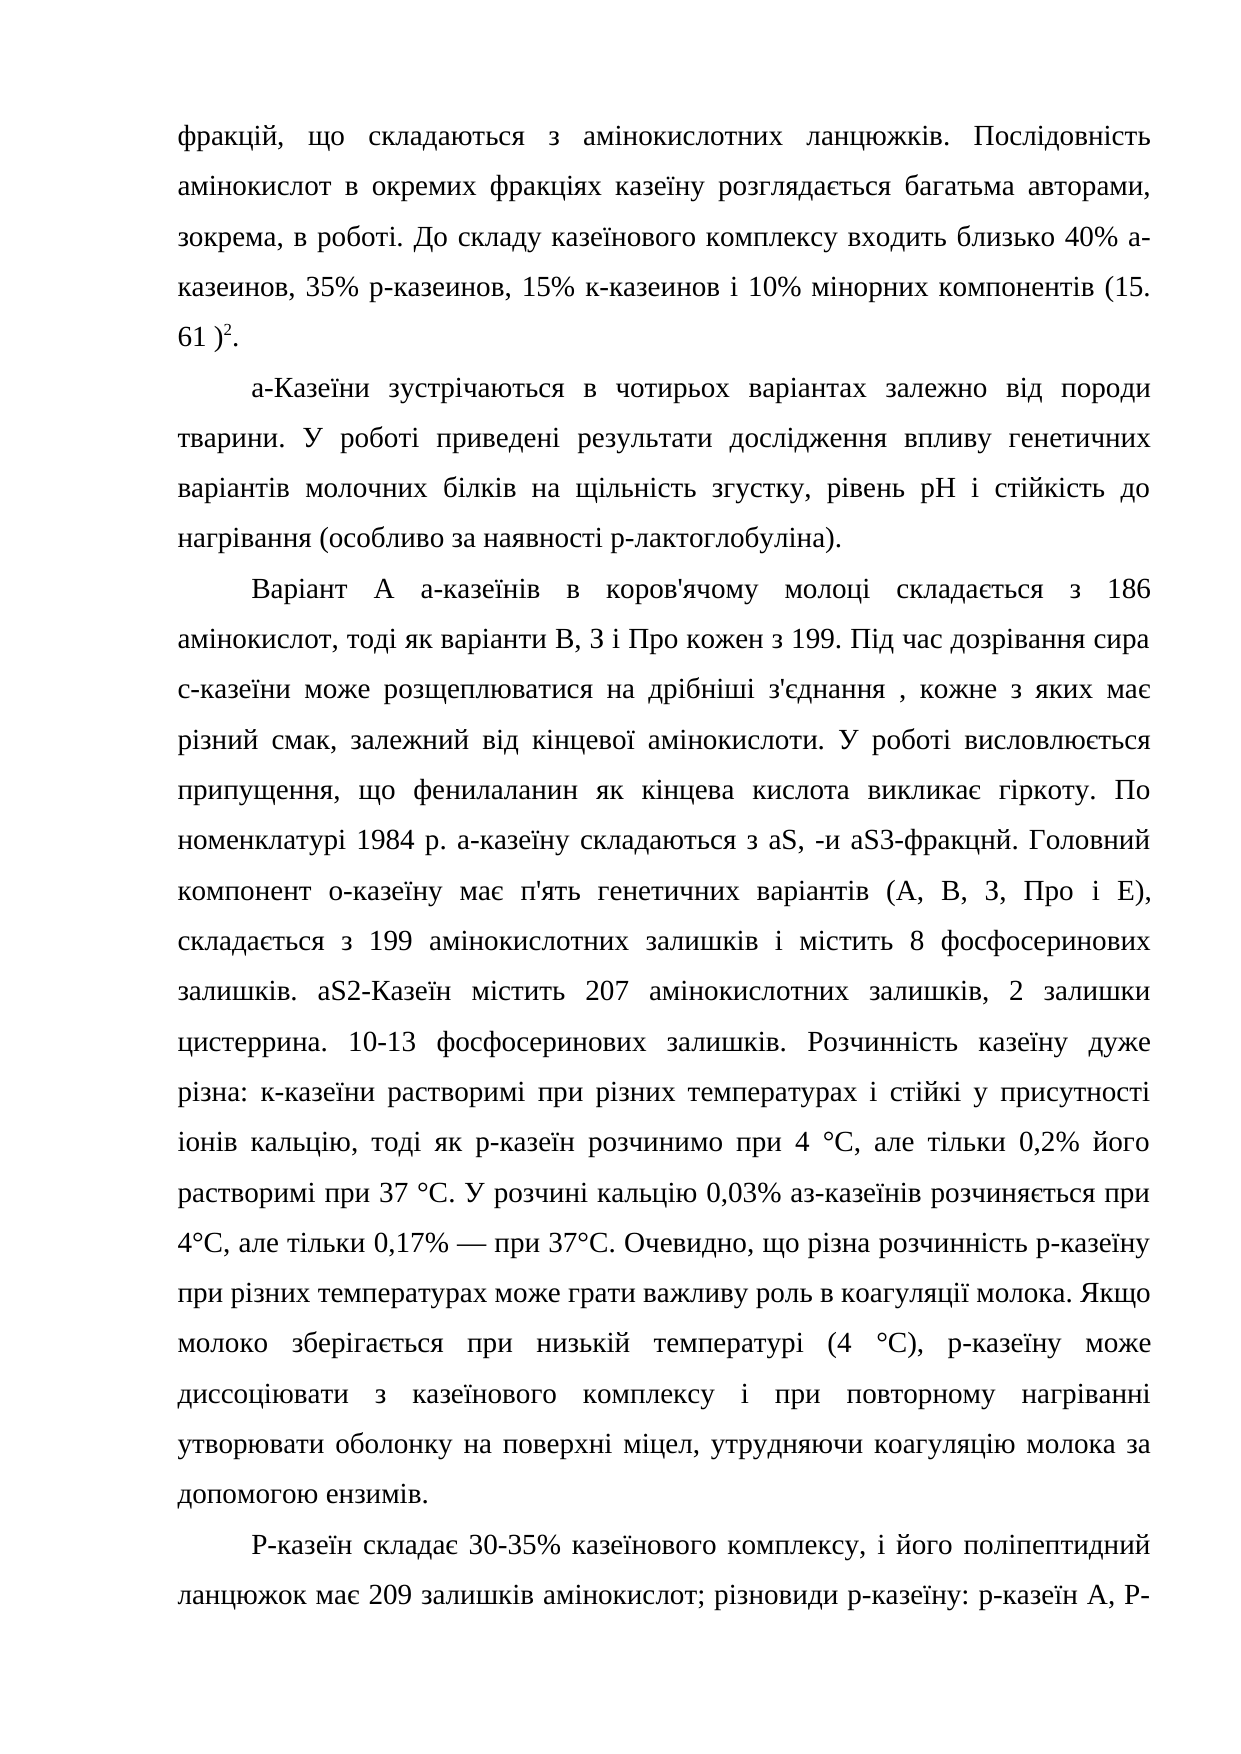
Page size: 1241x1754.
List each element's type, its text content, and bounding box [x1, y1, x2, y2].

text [177, 1527, 1152, 1611]
text Варіант А а-казеїнів в коров'ячому молоці складається з 186 амінокислот, тоді як варіанти В, З і Про кожен з 199. Під час дозрівання сира с-казеїни може розщеплюватися на дрібніші з'єднання , кожне з яких має різний смак, залежний від кінцевої амінокислоти. У роботі висловлюється припущення, що фенилаланин як кінцева кислота викликає гіркоту. По номенклатурі 1984 р. а-казеїну складаються з аS, -и аS3-фракцнй. Головний компонент о-казеїну має п'ять генетичних варіантів (А, В, З, Про і Е), складається з 199 амінокислотних залишків і містить 8 фосфосеринових залишків. аS2-Казеїн містить 207 амінокислотних залишків, 2 залишки цистеррина. 10-13 фосфосеринових залишків. Розчинність казеїну дуже різна: к-казеїни растворимі при різних температурах і стійкі у присутності іонів кальцію, тоді як р-казеїн розчинимо при 4 °С, але тільки 0,2% його растворимі при 37 °С. У розчині кальцію 0,03% аз-казеїнів розчиняється при 4°С, але тільки 0,17% — при 37°С. Очевидно, що різна розчинність р-казеїну при різних температурах може грати важливу роль в коагуляції молока. Якщо молоко зберігається при низькій температурі (4 °С), р-казеїну може диссоціювати з казеїнового комплексу і при повторному нагріванні утворювати оболонку на поверхні міцел, утрудняючи коагуляцію молока за допомогою ензимів. [177, 571, 1152, 1510]
text а-Казеїни зустрічаються в чотирьох варіантах залежно від породи тварини. У роботі приведені результати дослідження впливу генетичних варіантів молочних білків на щільність згустку, рівень рН і стійкість до нагрівання (особливо за наявності р-лактоглобуліна). [177, 370, 1152, 554]
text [177, 118, 1152, 353]
